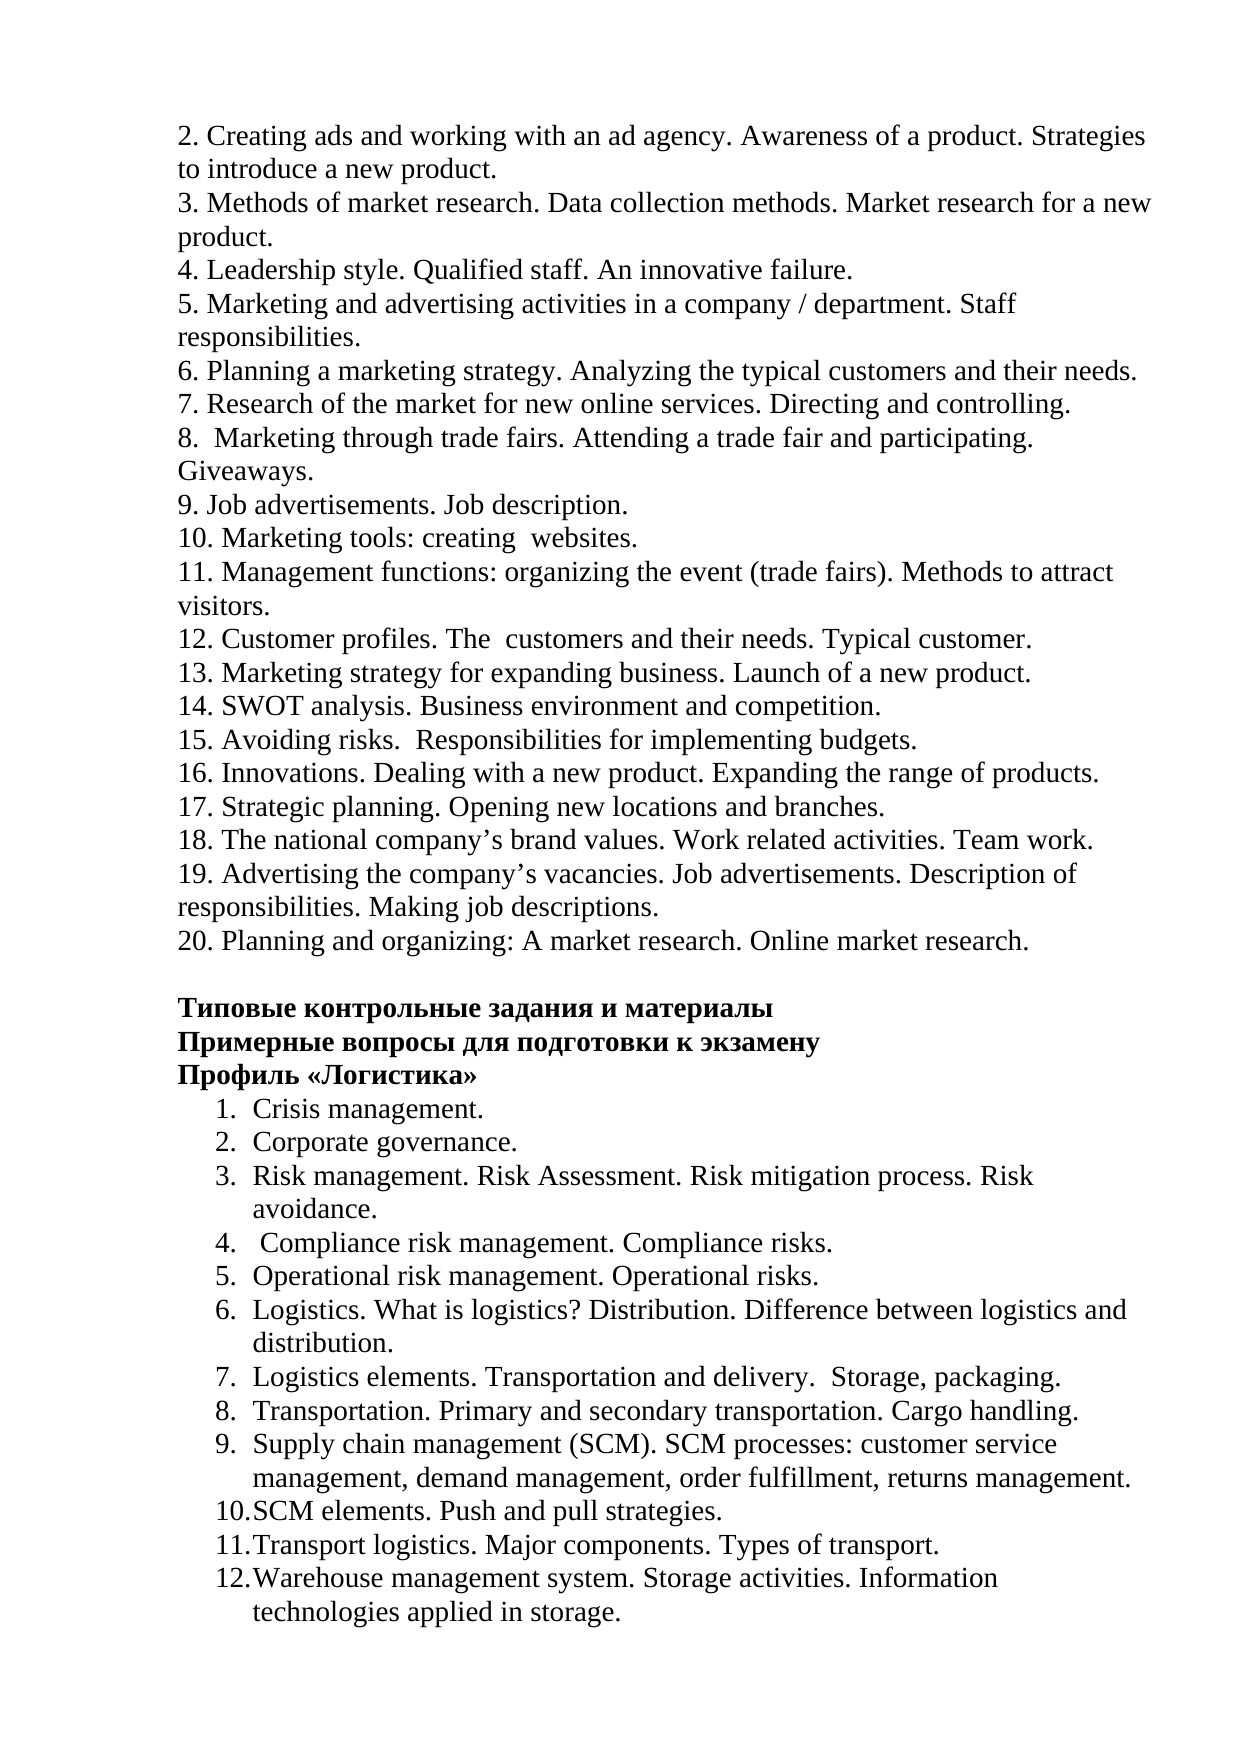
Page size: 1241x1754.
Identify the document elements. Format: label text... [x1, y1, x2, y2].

text 11. Management functions: organizing the event (trade fairs). Methods to attract visitors. [177, 554, 1152, 621]
list Supply chain management (SCM). SCM processes: customer service management, demand management, order fulfillment, returns management. [215, 1426, 1152, 1493]
text 18. The national company’s brand values. Work related activities. Team work. [177, 822, 1152, 856]
text 7. Research of the market for new online services. Directing and controlling. [177, 386, 1152, 420]
list Warehouse management system. Storage activities. Information technologies applied in storage. [215, 1560, 1152, 1627]
list Logistics. What is logistics? Distribution. Difference between logistics and distribution. [215, 1292, 1152, 1359]
text 14. SWOT analysis. Business environment and competition. [177, 688, 1152, 722]
text Примерные вопросы для подготовки к экзамену [177, 1024, 1152, 1057]
list SCM elements. Push and pull strategies. [215, 1493, 1152, 1527]
text 10. Marketing tools: creating websites. [177, 521, 1152, 554]
list Corporate governance. [215, 1124, 1152, 1158]
list Transportation. Primary and secondary transportation. Cargo handling. [215, 1393, 1152, 1426]
list Logistics elements. Transportation and delivery. Storage, packaging. [215, 1359, 1152, 1393]
text 6. Planning a marketing strategy. Analyzing the typical customers and their needs. [177, 353, 1152, 386]
list Risk management. Risk Assessment. Risk mitigation process. Risk avoidance. [215, 1158, 1152, 1225]
text 13. Marketing strategy for expanding business. Launch of a new product. [177, 655, 1152, 688]
text 16. Innovations. Dealing with a new product. Expanding the range of products. [177, 755, 1152, 789]
text 4. Leadership style. Qualified staff. An innovative failure. [177, 252, 1152, 286]
list Transport logistics. Major components. Types of transport. [215, 1527, 1152, 1560]
list Operational risk management. Operational risks. [215, 1258, 1152, 1292]
list Crisis management. [215, 1091, 1152, 1124]
text 5. Marketing and advertising activities in a company / department. Staff responsibilities. [177, 286, 1152, 353]
text 15. Avoiding risks. Responsibilities for implementing budgets. [177, 722, 1152, 755]
text Профиль «Логистика» [177, 1057, 1152, 1091]
list Compliance risk management. Compliance risks. [215, 1225, 1152, 1258]
text 9. Job advertisements. Job description. [177, 487, 1152, 521]
text 2. Creating ads and working with an ad agency. Awareness of a product. Strategies to introduce a new product. [177, 118, 1152, 185]
text 19. Advertising the company’s vacancies. Job advertisements. Description of responsibilities. Making job descriptions. [177, 856, 1152, 923]
text 20. Planning and organizing: A market research. Online market research. [177, 923, 1152, 957]
text Типовые контрольные задания и материалы [177, 990, 1152, 1024]
text 12. Customer profiles. The customers and their needs. Typical customer. [177, 621, 1152, 655]
text 17. Strategic planning. Opening new locations and branches. [177, 789, 1152, 822]
text 8. Marketing through trade fairs. Attending a trade fair and participating. Giveaways. [177, 420, 1152, 487]
text 3. Methods of market research. Data collection methods. Market research for a new product. [177, 185, 1152, 252]
